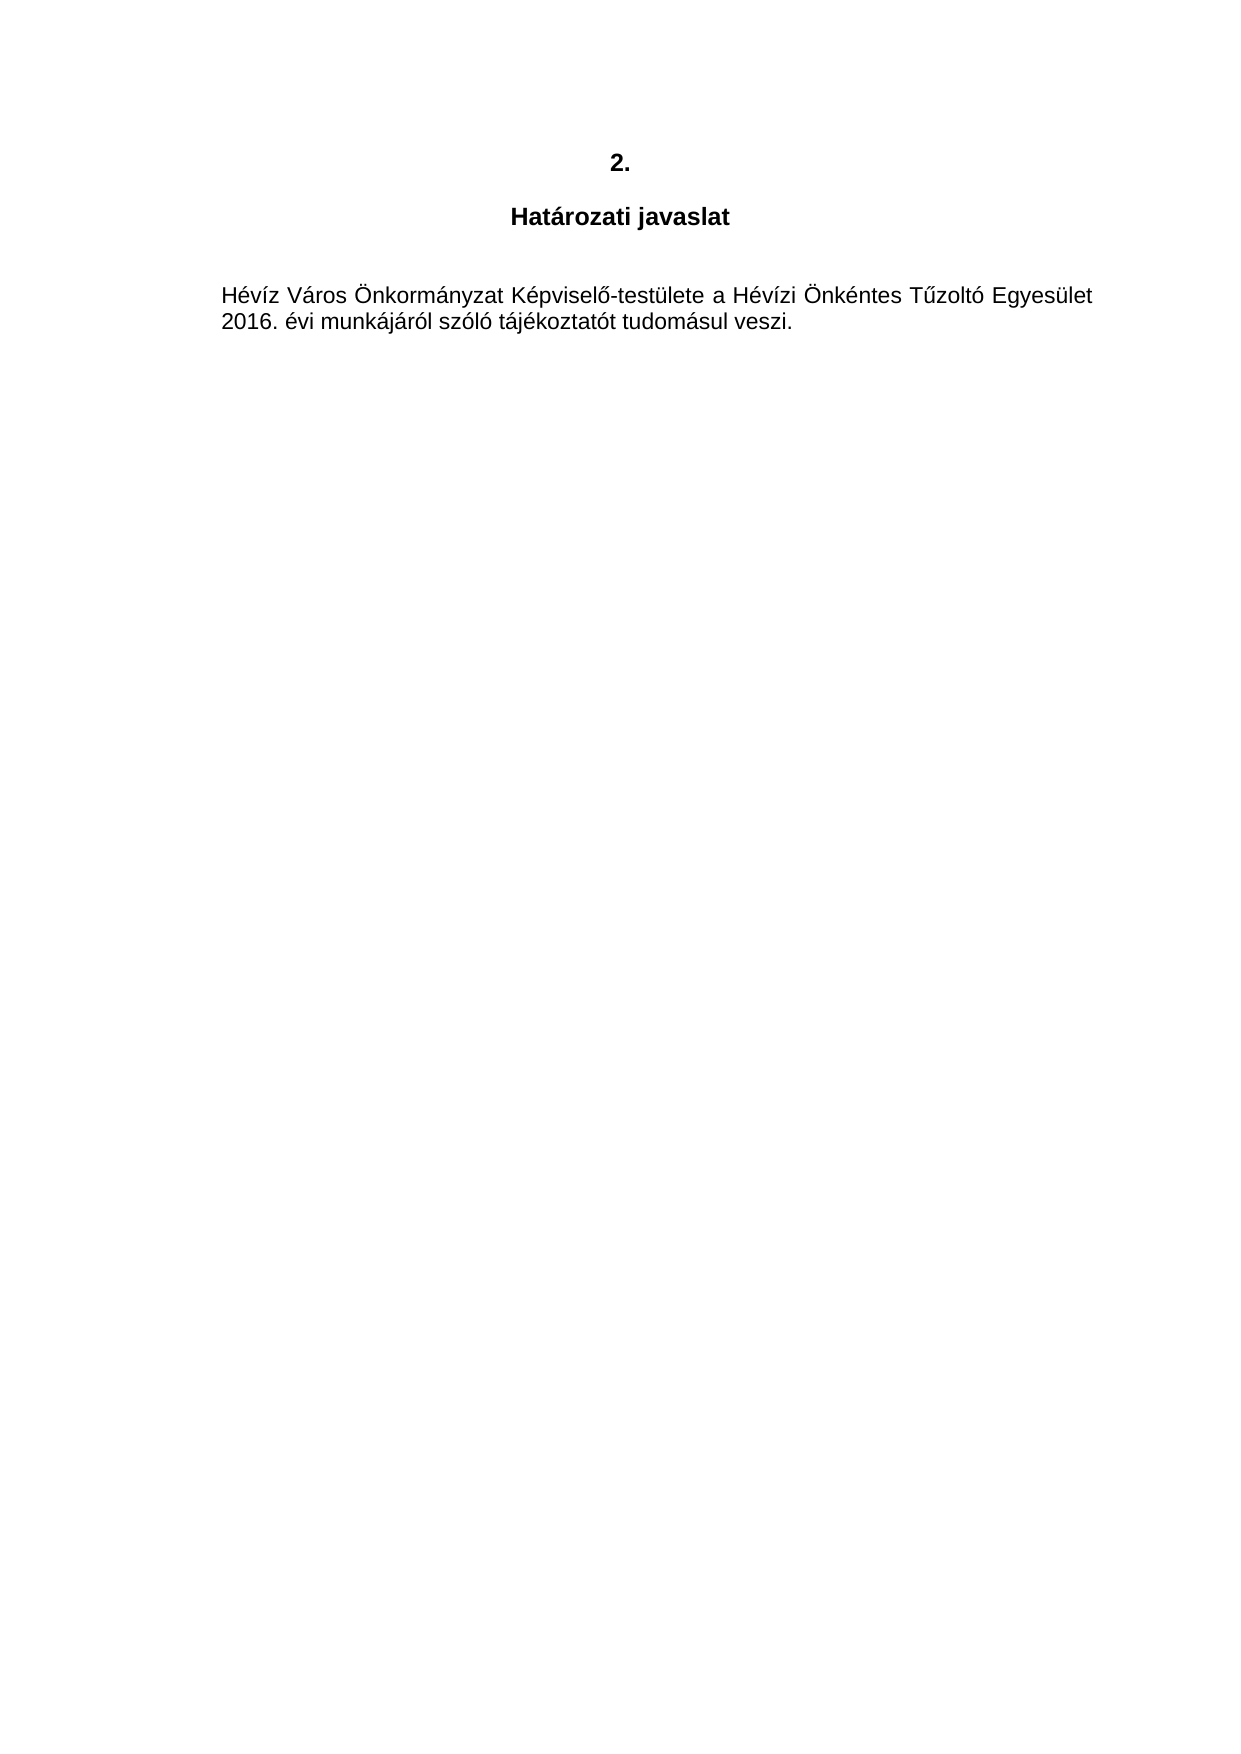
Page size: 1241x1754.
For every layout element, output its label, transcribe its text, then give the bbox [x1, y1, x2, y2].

text Határozati javaslat [148, 201, 1093, 230]
text 2. [148, 148, 1093, 176]
text Hévíz Város Önkormányzat Képviselő-testülete a Hévízi Önkéntes Tűzoltó Egyesület 2016. évi munkájáról szóló tájékoztatót tudomásul veszi. [221, 282, 1093, 334]
